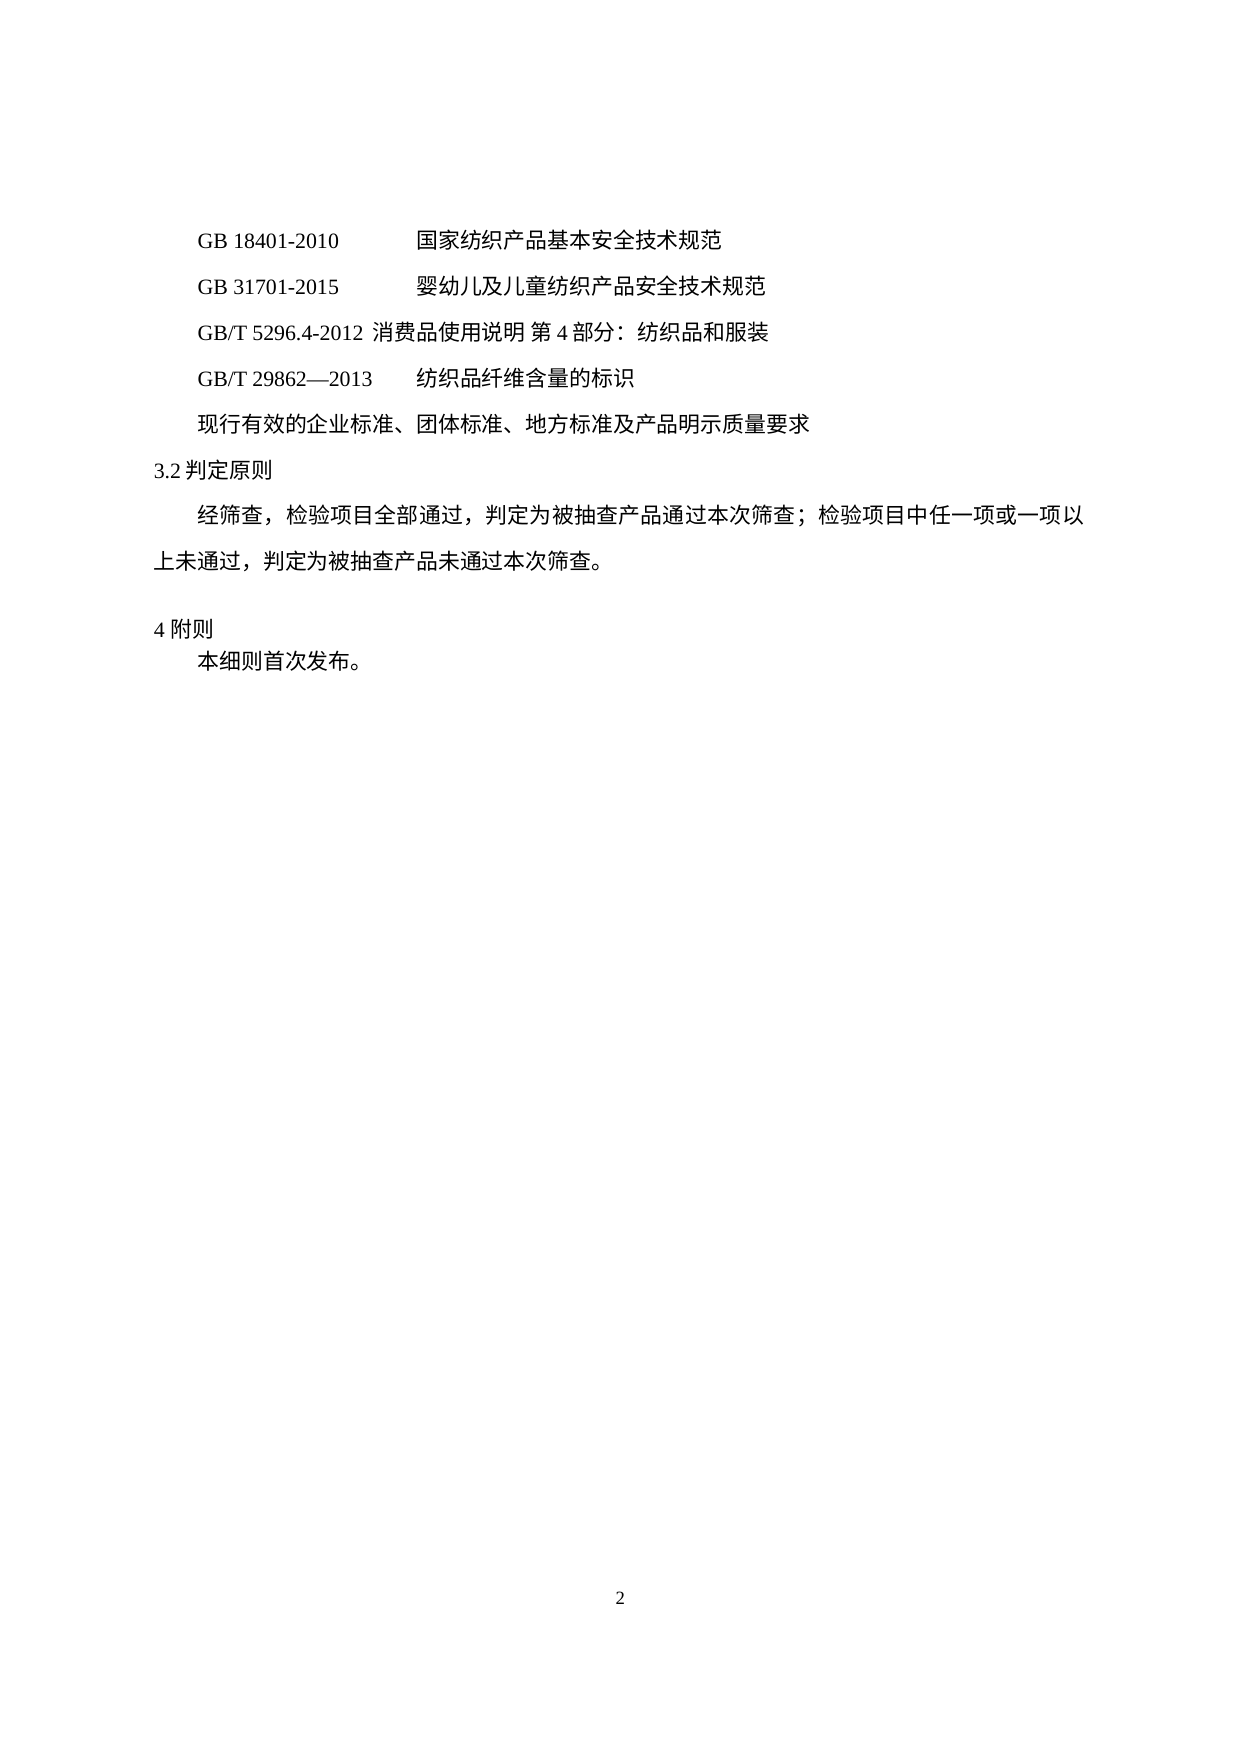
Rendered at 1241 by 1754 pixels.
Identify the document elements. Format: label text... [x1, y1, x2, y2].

text 经筛查，检验项目全部通过，判定为被抽查产品通过本次筛查；检验项目中任一项或一项以上未通过，判定为被抽查产品未通过本次筛查。 [153, 487, 1087, 579]
text 3.2判定原则 [153, 441, 1087, 487]
text GB/T 29862—2013 纺织品纤维含量的标识 [153, 350, 1087, 396]
text 本细则首次发布。 [153, 644, 1087, 676]
text GB 31701-2015 婴幼儿及儿童纺织产品安全技术规范 [153, 258, 1087, 304]
text GB/T 5296.4-2012 消费品使用说明 第4部分：纺织品和服装 [153, 304, 1087, 350]
text GB 18401-2010 国家纺织产品基本安全技术规范 [153, 212, 1087, 258]
text 4 附则 [153, 611, 1087, 644]
text 现行有效的企业标准、团体标准、地方标准及产品明示质量要求 [153, 396, 1087, 441]
